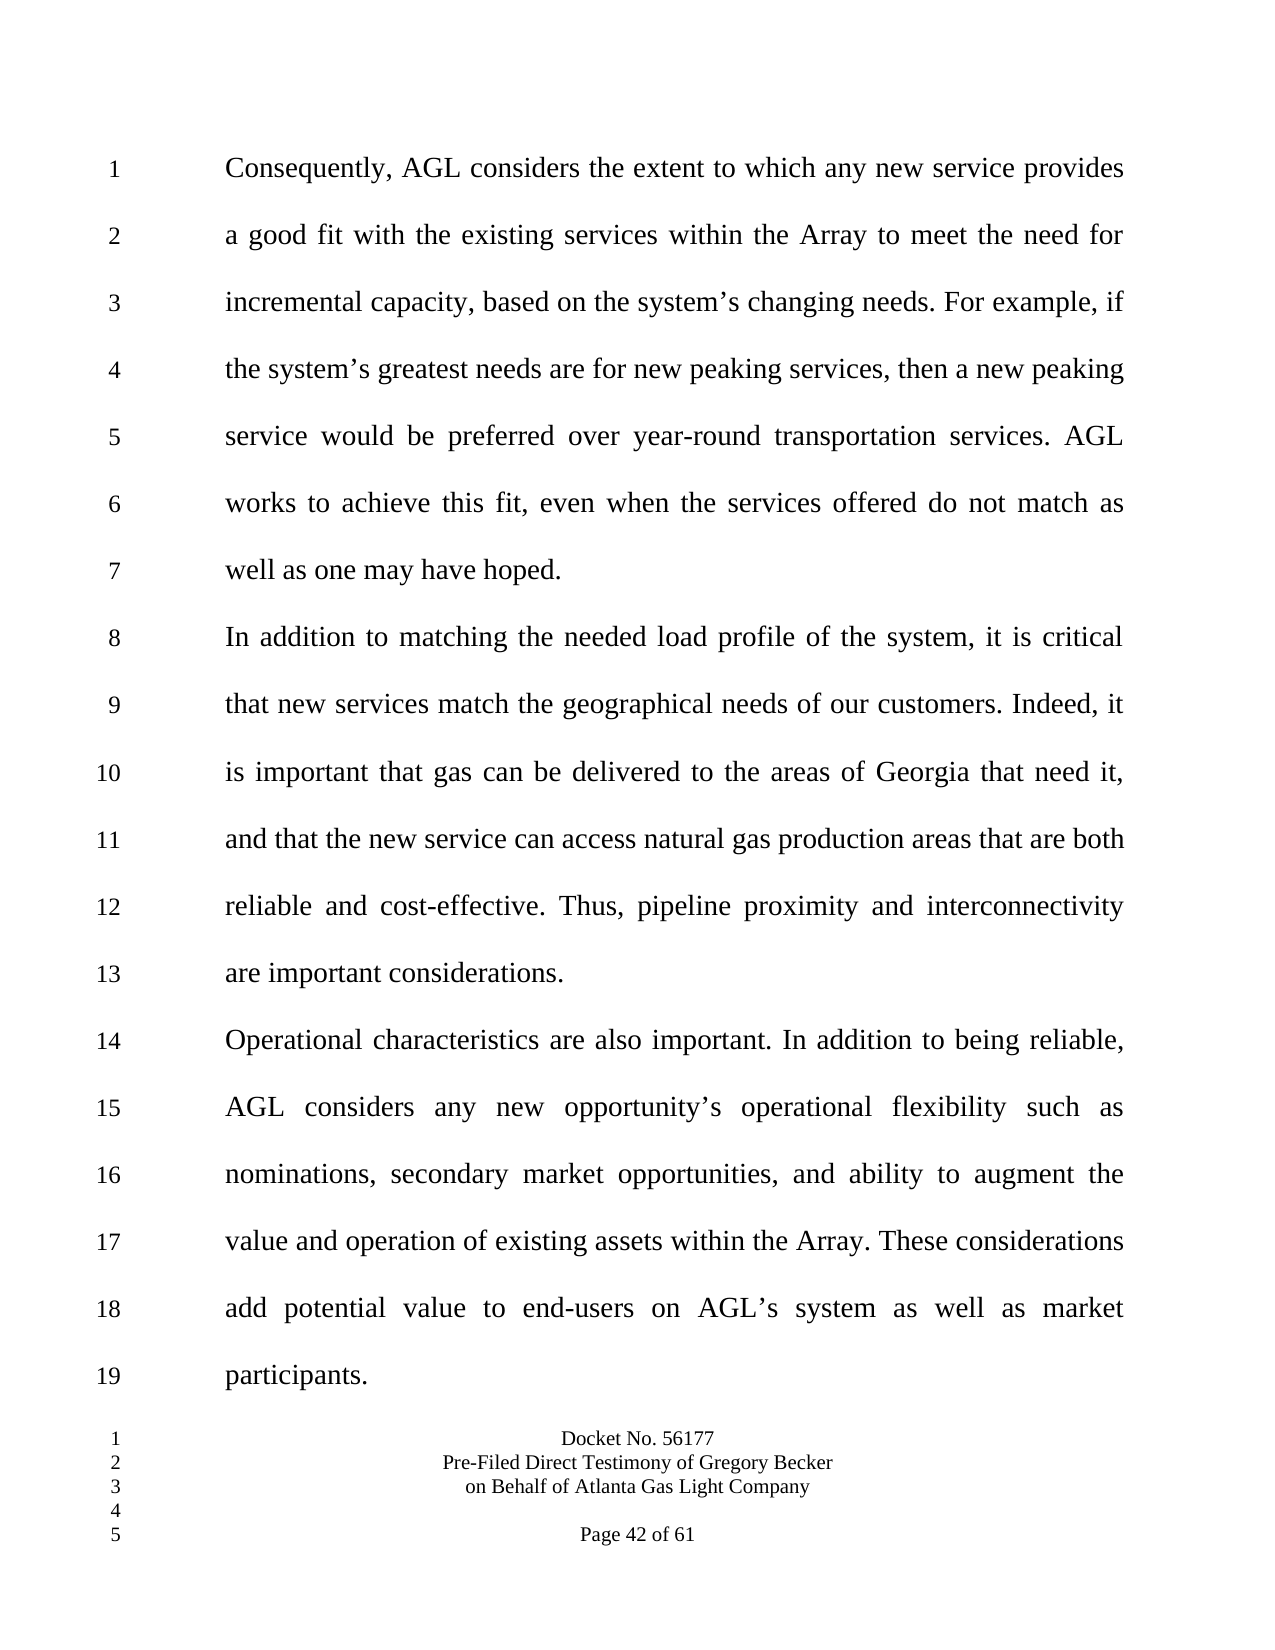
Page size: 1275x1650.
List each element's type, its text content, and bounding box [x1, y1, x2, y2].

text Consequently, AGL considers the extent to which any new service provides a good fit with the existing services within the Array to meet the need for incremental capacity, based on the system’s changing needs. For example, if the system’s greatest needs are for new peaking services, then a new peaking service would be preferred over year-round transportation services. AGL works to achieve this fit, even when the services offered do not match as well as one may have hoped. [225, 150, 1125, 586]
text Operational characteristics are also important. In addition to being reliable, AGL considers any new opportunity’s operational flexibility such as nominations, secondary market opportunities, and ability to augment the value and operation of existing assets within the Array. These considerations add potential value to end-users on AGL’s system as well as market participants. [225, 1022, 1125, 1391]
text In addition to matching the needed load profile of the system, it is critical that new services match the geographical needs of our customers. Indeed, it is important that gas can be delivered to the areas of Georgia that need it, and that the new service can access natural gas production areas that are both reliable and cost-effective. Thus, pipeline proximity and interconnectivity are important considerations. [225, 619, 1125, 988]
